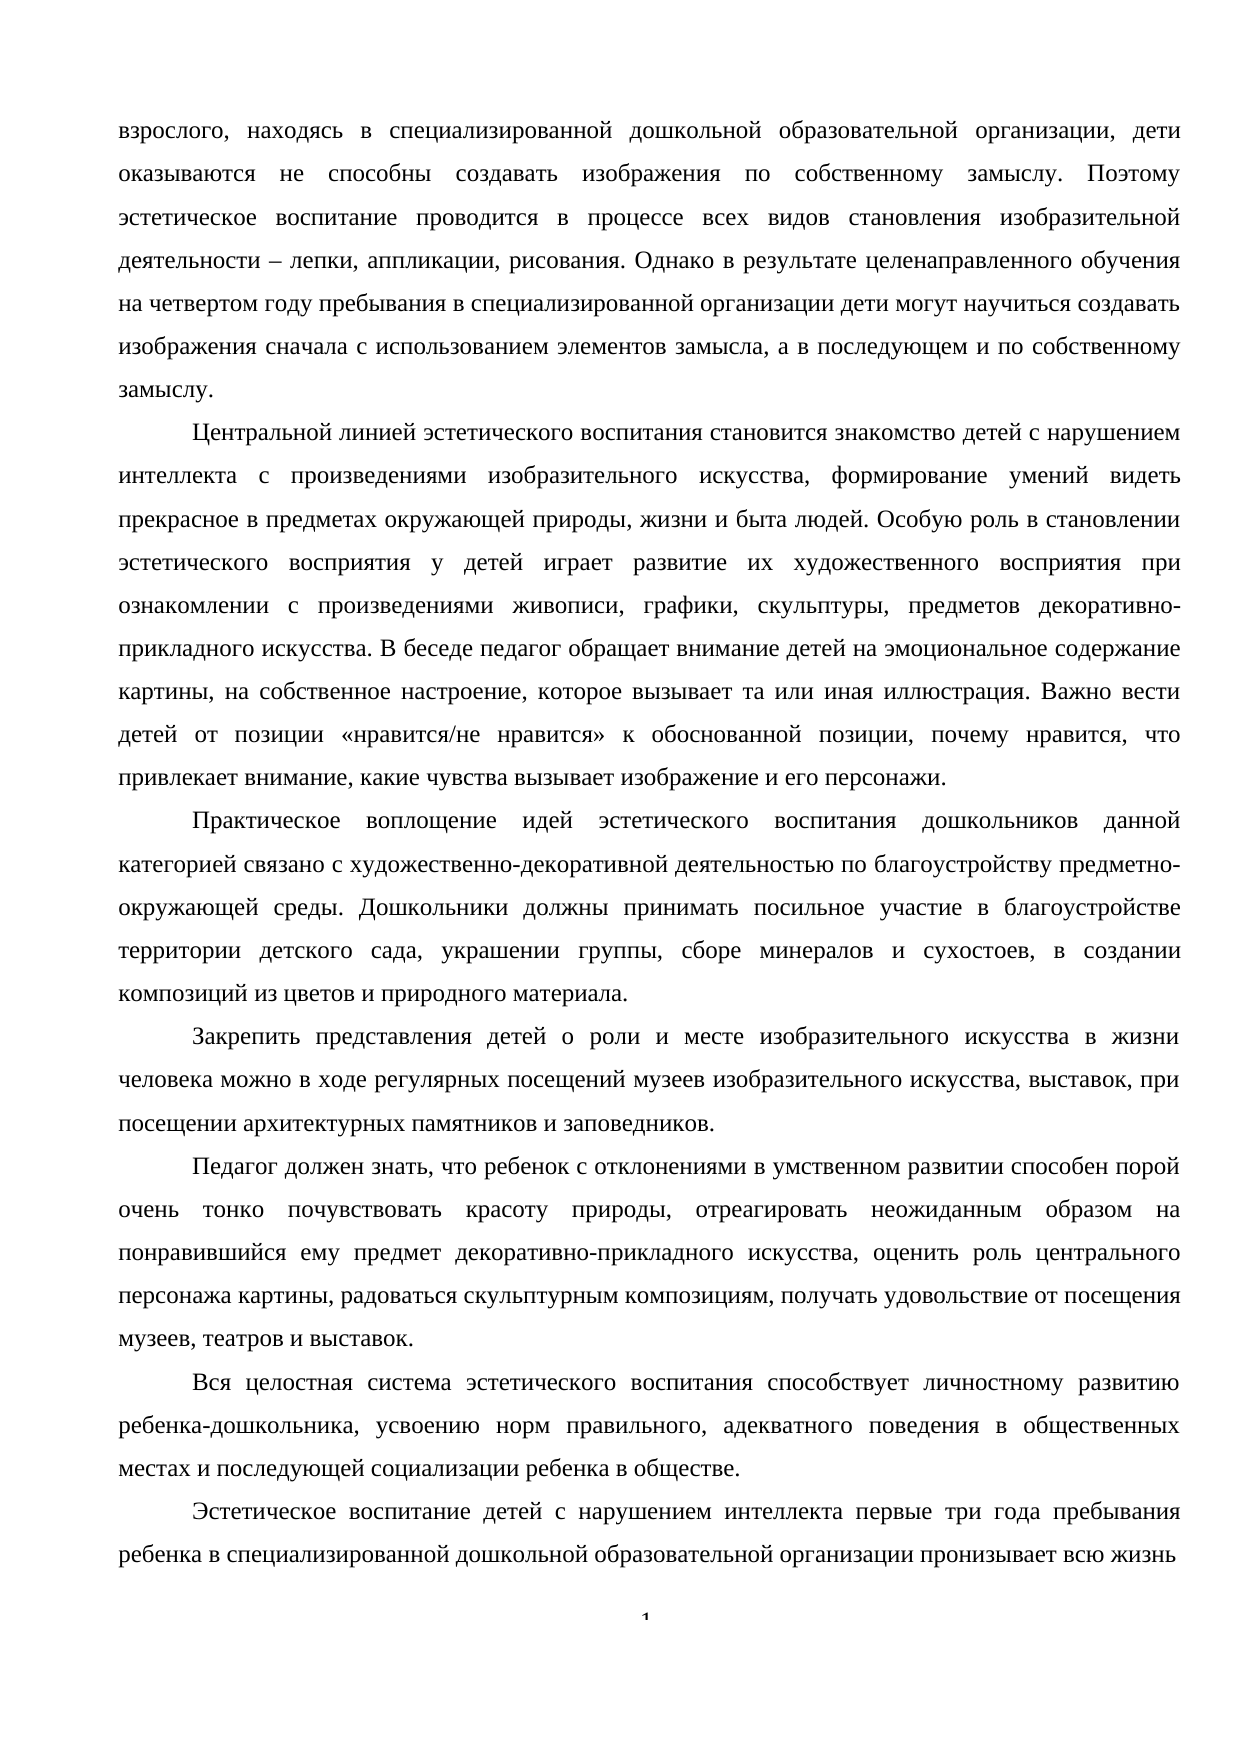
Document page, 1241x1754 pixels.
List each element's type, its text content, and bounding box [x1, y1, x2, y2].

text взрослого, находясь в специализированной дошкольной образовательной организации, дети оказываются не способны создавать изображения по собственному замыслу. Поэтому эстетическое воспитание проводится в процессе всех видов становления изобразительной деятельности – лепки, аппликации, рисования. Однако в результате целенаправленного обучения на четвертом году пребывания в специализированной организации дети могут научиться создавать изображения сначала с использованием элементов замысла, а в последующем и по собственному замыслу. [118, 115, 1181, 403]
text Закрепить представления детей о роли и месте изобразительного искусства в жизни человека можно в ходе регулярных посещений музеев изобразительного искусства, выставок, при посещении архитектурных памятников и заповедников. [118, 1021, 1181, 1136]
text Вся целостная система эстетического воспитания способствует личностному развитию ребенка-дошкольника, усвоению норм правильного, адекватного поведения в общественных местах и последующей социализации ребенка в обществе. [118, 1367, 1181, 1482]
text Эстетическое воспитание детей с нарушением интеллекта первые три года пребывания ребенка в специализированной дошкольной образовательной организации пронизывает всю жизнь [118, 1496, 1181, 1568]
text Практическое воплощение идей эстетического воспитания дошкольников данной категорией связано с художественно-декоративной деятельностью по благоустройству предметно- окружающей среды. Дошкольники должны принимать посильное участие в благоустройстве территории детского сада, украшении группы, сборе минералов и сухостоев, в создании композиций из цветов и природного материала. [118, 806, 1182, 1007]
text Центральной линией эстетического воспитания становится знакомство детей с нарушением интеллекта с произведениями изобразительного искусства, формирование умений видеть прекрасное в предметах окружающей природы, жизни и быта людей. Особую роль в становлении эстетического восприятия у детей играет развитие их художественного восприятия при ознакомлении с произведениями живописи, графики, скульптуры, предметов декоративно- прикладного искусства. В беседе педагог обращает внимание детей на эмоциональное содержание картины, на собственное настроение, которое вызывает та или иная иллюстрация. Важно вести детей от позиции «нравится/не нравится» к обоснованной позиции, почему нравится, что привлекает внимание, какие чувства вызывает изображение и его персонажи. [118, 417, 1182, 791]
text Педагог должен знать, что ребенок с отклонениями в умственном развитии способен порой очень тонко почувствовать красоту природы, отреагировать неожиданным образом на понравившийся ему предмет декоративно-прикладного искусства, оценить роль центрального персонажа картины, радоваться скульптурным композициям, получать удовольствие от посещения музеев, театров и выставок. [118, 1151, 1181, 1352]
